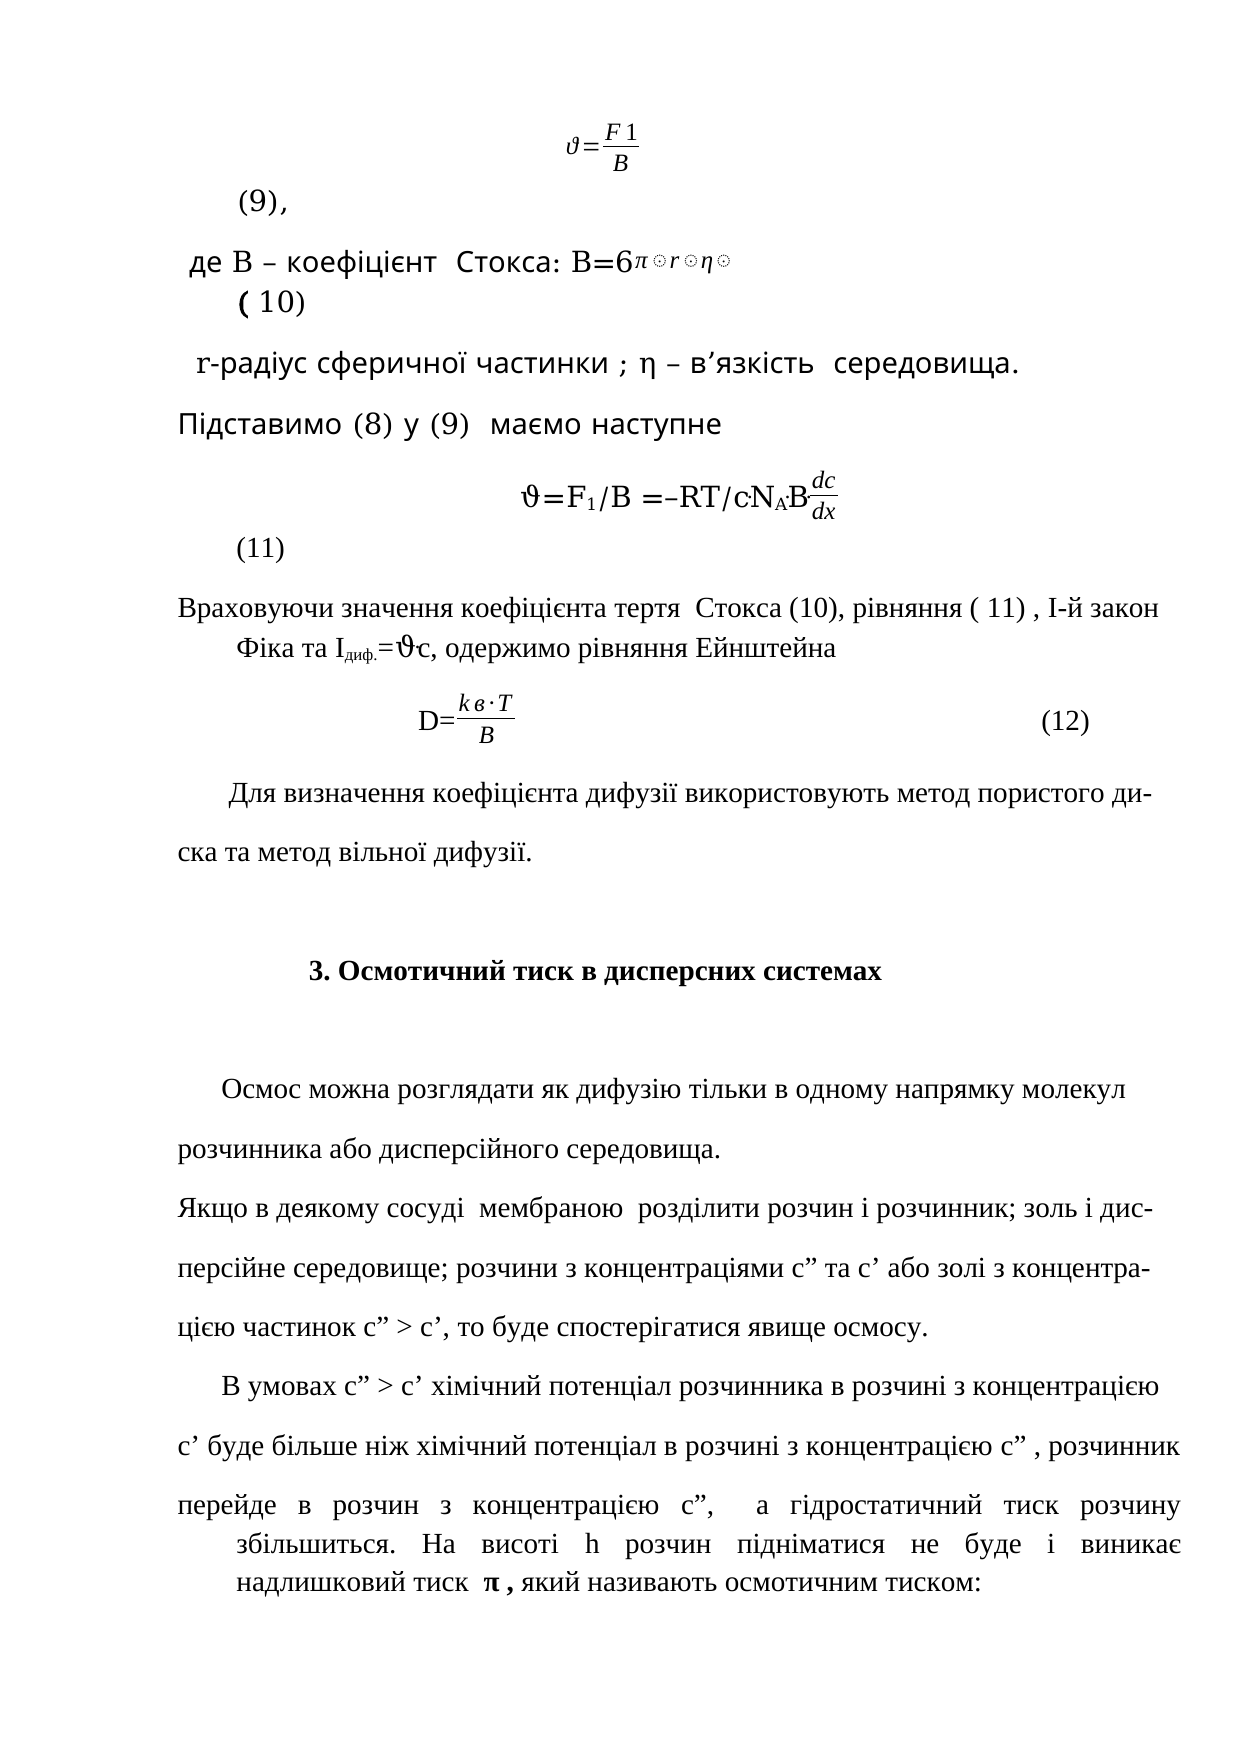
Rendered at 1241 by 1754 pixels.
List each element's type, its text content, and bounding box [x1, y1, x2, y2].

text Враховуючи значення коефіцієнта тертя Стокса (10), рівняння ( 11) , I-й закон Фіка та Iдиф.=ϑּc, одержимо рівняння Ейнштейна [177, 590, 1181, 664]
text Для визначення коефіцієнта дифузії використовують метод пористого ди- [177, 775, 1181, 808]
text c’ буде більше ніж хімічний потенціал в розчині з концентрацією c” , розчинник [177, 1428, 1181, 1461]
text D= (12) [177, 690, 1181, 749]
text ϑ=F1/B =–RT/cּNAּBּ (11) [177, 467, 1181, 564]
text розчинника або дисперсійного середовища. [177, 1131, 1181, 1164]
text цією частинок c” > c’, то буде спостерігатися явище осмосу. [177, 1309, 1181, 1343]
text 3. Осмотичний тиск в дисперсних системах [177, 953, 1181, 986]
text Якщо в деякому сосуді мембраною розділити розчин і розчинник; золь і дис- [177, 1190, 1181, 1224]
text перейде в розчин з концентрацією c”, а гідростатичний тиск розчину збільшиться. На висоті h розчин підніматися не буде і виникає надлишковий тиск π , який називають осмотичним тиском: [177, 1487, 1181, 1598]
text Підставимо (8) у (9) маємо наступне [177, 406, 1181, 441]
text (9), [177, 118, 1181, 217]
text Осмос можна розглядати як дифузію тільки в одному напрямку молекул [177, 1072, 1181, 1105]
text ска та метод вільної дифузії. [177, 834, 1181, 868]
text де B – коефіцієнт Стокса: B=6 ( 10) [177, 243, 1181, 318]
text В умовах c” > c’ хімічний потенціал розчинника в розчині з концентрацією [177, 1368, 1181, 1402]
text r-радіус сферичної частинки ; η – в’язкість середовища. [177, 344, 1181, 379]
text персійне середовище; розчини з концентраціями c” та c’ або золі з концентра- [177, 1250, 1181, 1283]
